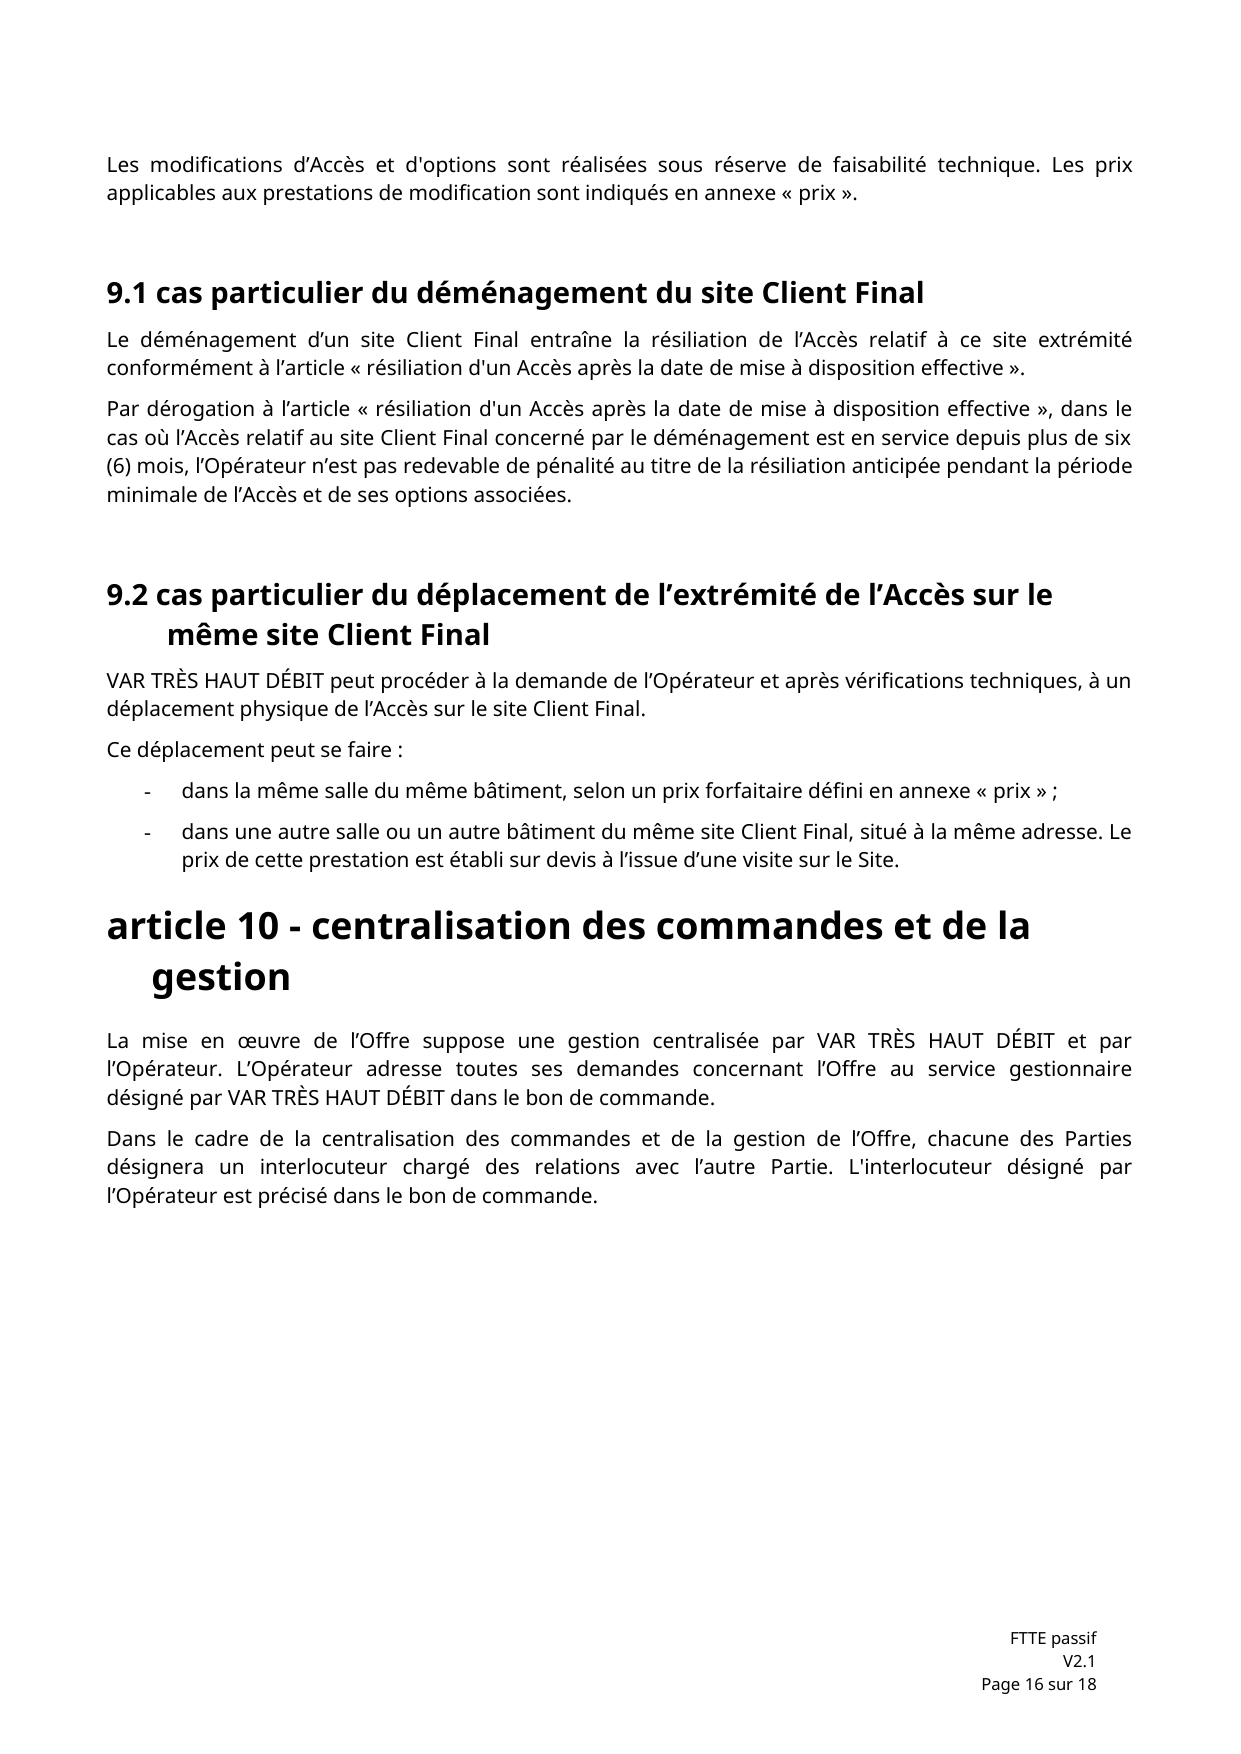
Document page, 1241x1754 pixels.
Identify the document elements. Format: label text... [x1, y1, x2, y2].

text La mise en œuvre de l’Offre suppose une gestion centralisée par VAR TRÈS HAUT DÉBIT et par l’Opérateur. L’Opérateur adresse toutes ses demandes concernant l’Offre au service gestionnaire désigné par VAR TRÈS HAUT DÉBIT dans le bon de commande. [106, 1026, 1134, 1111]
text VAR TRÈS HAUT DÉBIT peut procéder à la demande de l’Opérateur et après vérifications techniques, à un déplacement physique de l’Accès sur le site Client Final. [106, 666, 1134, 723]
text Ce déplacement peut se faire : [106, 735, 1134, 764]
text Les modifications d’Accès et d'options sont réalisées sous réserve de faisabilité technique. Les prix applicables aux prestations de modification sont indiqués en annexe « prix ». [106, 150, 1134, 207]
subtitle cas particulier du déménagement du site Client Final [106, 273, 1134, 312]
text Par dérogation à l’article « résiliation d'un Accès après la date de mise à disposition effective », dans le cas où l’Accès relatif au site Client Final concerné par le déménagement est en service depuis plus de six (6) mois, l’Opérateur n’est pas redevable de pénalité au titre de la résiliation anticipée pendant la période minimale de l’Accès et de ses options associées. [106, 394, 1134, 508]
subtitle centralisation des commandes et de la gestion [106, 899, 1134, 1001]
subtitle cas particulier du déplacement de l’extrémité de l’Accès sur le même site Client Final [106, 574, 1134, 653]
text Le déménagement d’un site Client Final entraîne la résiliation de l’Accès relatif à ce site extrémité conformément à l’article « résiliation d'un Accès après la date de mise à disposition effective ». [106, 325, 1134, 382]
list dans une autre salle ou un autre bâtiment du même site Client Final, situé à la même adresse. Le prix de cette prestation est établi sur devis à l’issue d’une visite sur le Site. [144, 817, 1134, 874]
list dans la même salle du même bâtiment, selon un prix forfaitaire défini en annexe « prix » ; [144, 776, 1134, 805]
text Dans le cadre de la centralisation des commandes et de la gestion de l’Offre, chacune des Parties désignera un interlocuteur chargé des relations avec l’autre Partie. L'interlocuteur désigné par l’Opérateur est précisé dans le bon de commande. [106, 1124, 1134, 1209]
